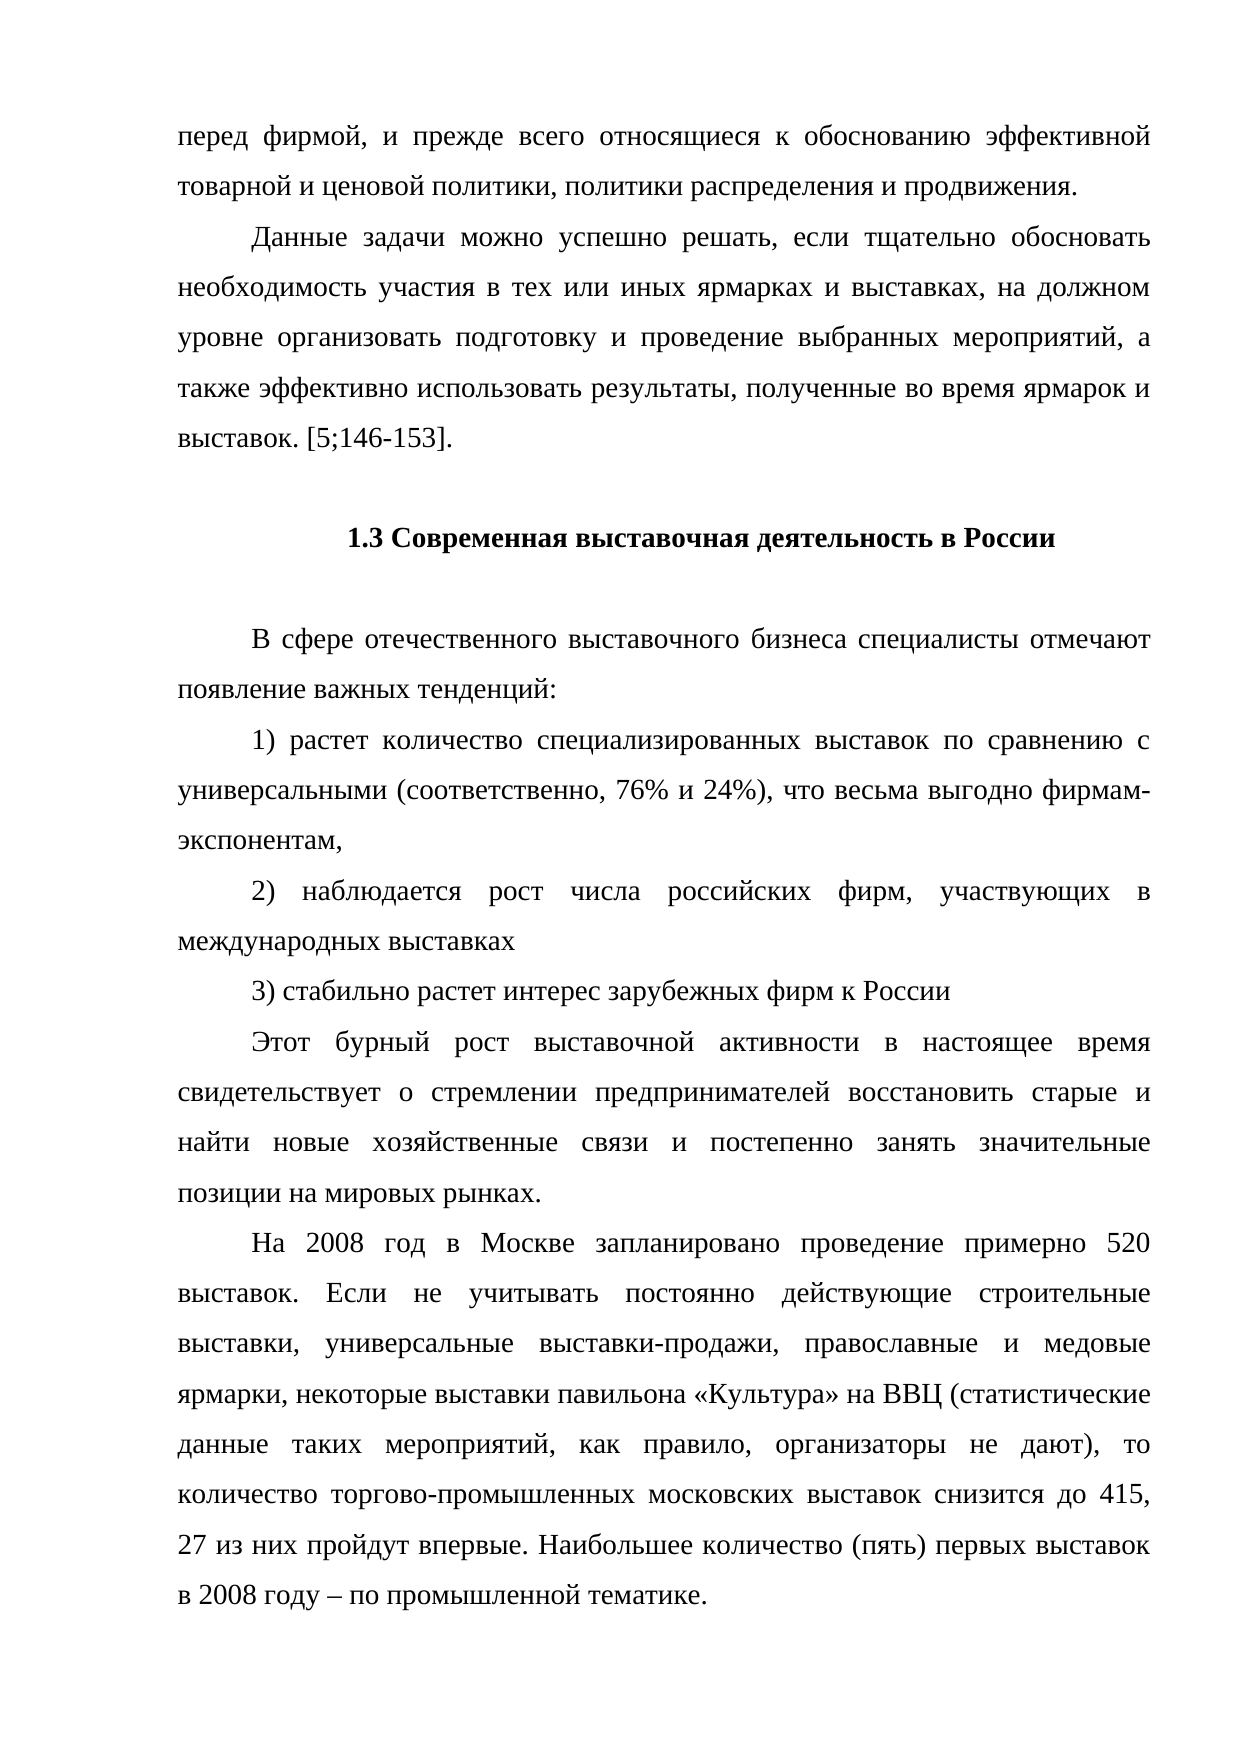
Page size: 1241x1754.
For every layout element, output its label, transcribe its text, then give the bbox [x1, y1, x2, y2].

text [177, 118, 1152, 202]
text Данные задачи можно успешно решать, если тщательно обосновать необходимость участия в тех или иных ярмарках и выставках, на должном уровне организовать подготовку и проведение выбранных мероприятий, а также эффективно использовать результаты, полученные во время ярмарок и выставок. [5;146-153]. [177, 219, 1152, 453]
text На 2008 год в Москве запланировано проведение примерно 520 выставок. Если не учитывать постоянно действующие строительные выставки, универсальные выставки-продажи, православные и медовые ярмарки, некоторые выставки павильона «Культура» на ВВЦ (статистические данные таких мероприятий, как правило, организаторы не дают), то количество торгово-промышленных московских выставок снизится до 415, 27 из них пройдут впервые. Наибольшее количество (пять) первых выставок в 2008 году – по промышленной тематике. [177, 1225, 1152, 1611]
text 1.3 Современная выставочная деятельность в России [177, 521, 1152, 554]
text 3) стабильно растет интерес зарубежных фирм к России [177, 973, 1152, 1007]
text 2) наблюдается рост числа российских фирм, участвующих в международных выставках [177, 873, 1152, 957]
text 1) растет количество специализированных выставок по сравнению с универсальными (соответственно, 76% и 24%), что весьма выгодно фирмам- экспонентам, [177, 722, 1152, 856]
text Этот бурный рост выставочной активности в настоящее время свидетельствует о стремлении предпринимателей восстановить старые и найти новые хозяйственные связи и постепенно занять значительные позиции на мировых рынках. [177, 1024, 1152, 1208]
text В сфере отечественного выставочного бизнеса специалисты отмечают появление важных тенденций: [177, 621, 1152, 705]
